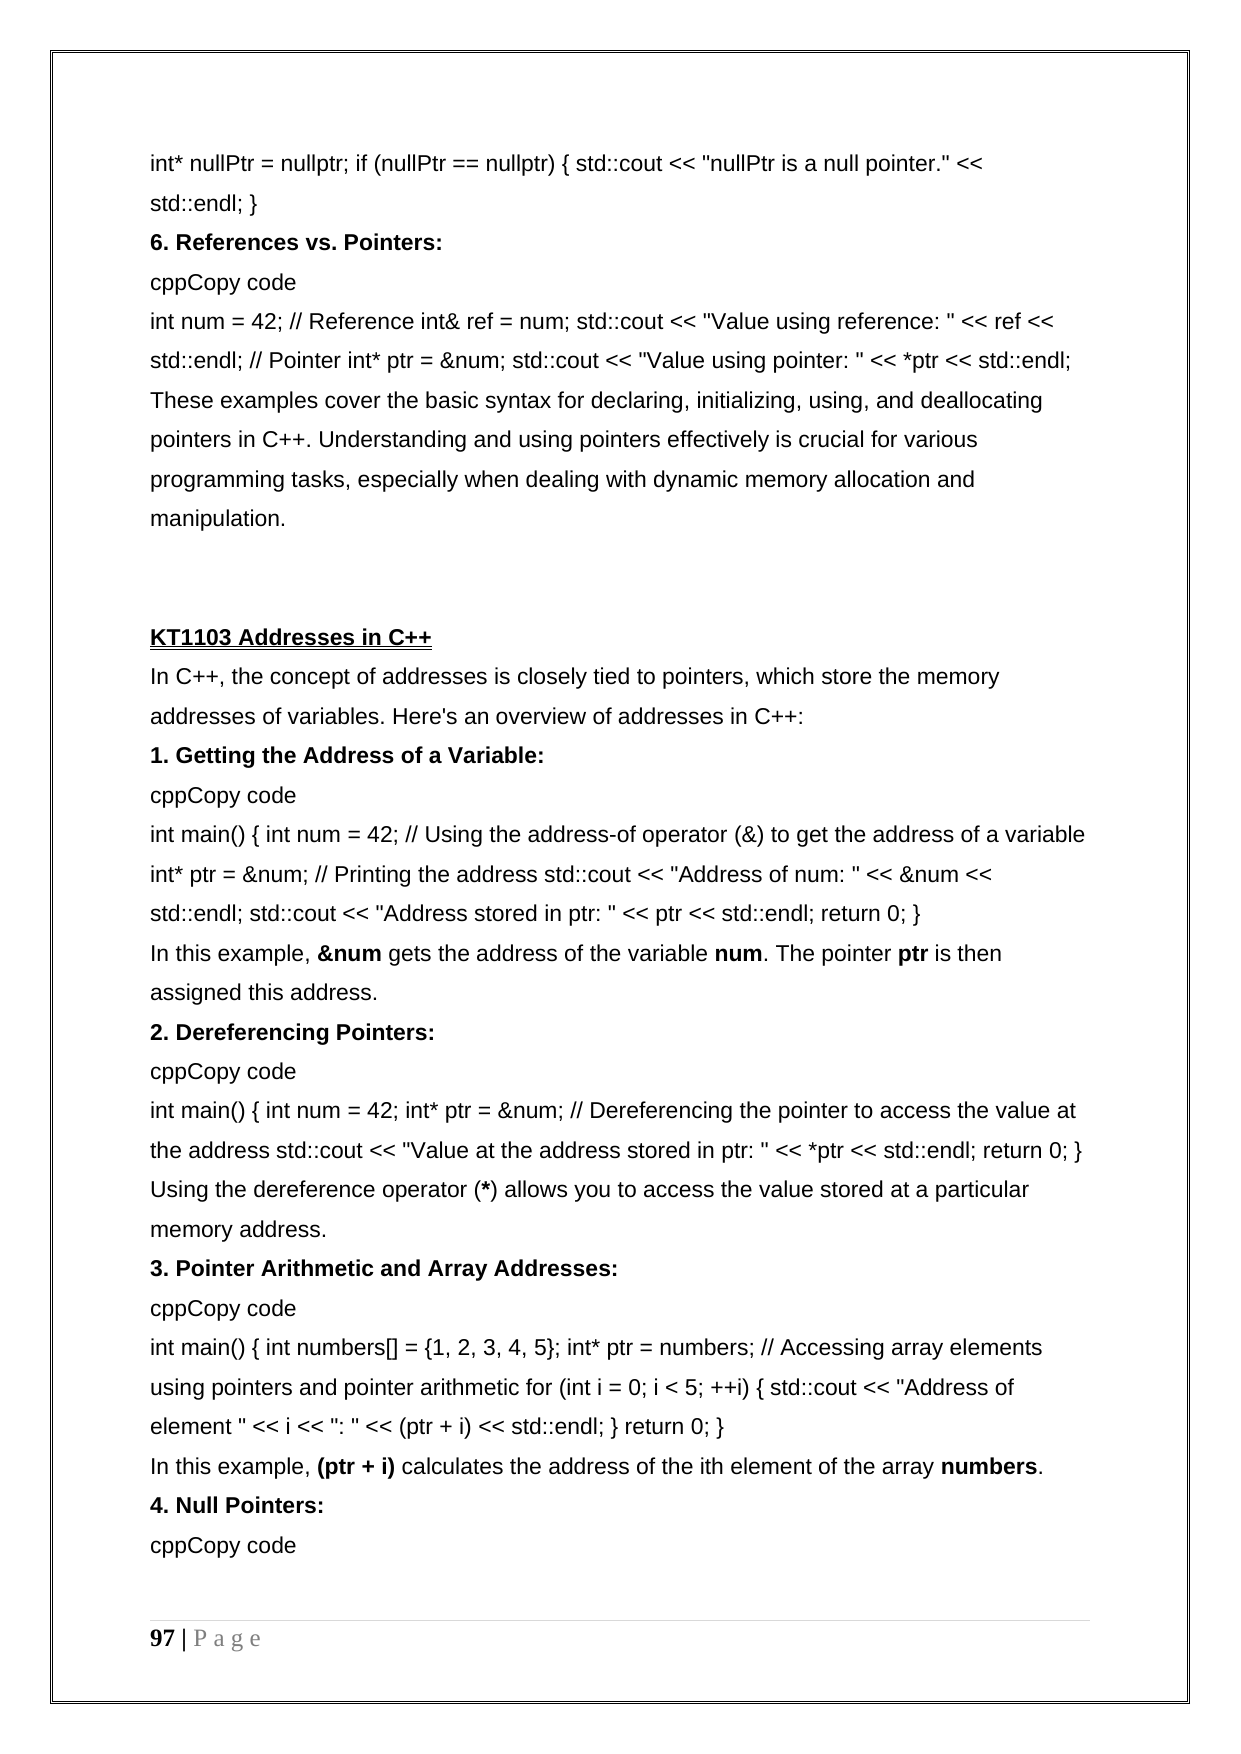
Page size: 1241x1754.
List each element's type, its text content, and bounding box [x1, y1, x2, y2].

text cppCopy code [150, 1058, 1090, 1084]
text KT1103 Addresses in C++ [150, 624, 1090, 650]
text In C++, the concept of addresses is closely tied to pointers, which store the memory addresses of variables. Here's an overview of addresses in C++: [150, 663, 1090, 729]
text In this example, &num gets the address of the variable num. The pointer ptr is then assigned this address. [150, 939, 1090, 1005]
text cppCopy code [150, 268, 1090, 295]
text 2. Dereferencing Pointers: [150, 1018, 1090, 1045]
text These examples cover the basic syntax for declaring, initializing, using, and deallocating pointers in C++. Understanding and using pointers effectively is crucial for various programming tasks, especially when dealing with dynamic memory allocation and manipulation. [150, 387, 1090, 532]
text int* nullPtr = nullptr; if (nullPtr == nullptr) { std::cout << "nullPtr is a null pointer." << std::endl; } [150, 150, 1090, 216]
text In this example, (ptr + i) calculates the address of the ith element of the array numbers. [150, 1453, 1090, 1479]
text int main() { int numbers[] = {1, 2, 3, 4, 5}; int* ptr = numbers; // Accessing array elements using pointers and pointer arithmetic for (int i = 0; i < 5; ++i) { std::cout << "Address of element " << i << ": " << (ptr + i) << std::endl; } return 0; } [150, 1334, 1090, 1440]
text 3. Pointer Arithmetic and Array Addresses: [150, 1255, 1090, 1282]
text 4. Null Pointers: [150, 1492, 1090, 1519]
text 6. References vs. Pointers: [150, 229, 1090, 255]
text int num = 42; // Reference int& ref = num; std::cout << "Value using reference: " << ref << std::endl; // Pointer int* ptr = &num; std::cout << "Value using pointer: " << *ptr << std::endl; [150, 308, 1090, 374]
text cppCopy code [150, 1295, 1090, 1321]
text cppCopy code [150, 782, 1090, 808]
text Using the dereference operator (*) allows you to access the value stored at a particular memory address. [150, 1176, 1090, 1242]
text int main() { int num = 42; int* ptr = &num; // Dereferencing the pointer to access the value at the address std::cout << "Value at the address stored in ptr: " << *ptr << std::endl; return 0; } [150, 1097, 1090, 1163]
text cppCopy code [150, 1532, 1090, 1558]
text int main() { int num = 42; // Using the address-of operator (&) to get the address of a variable int* ptr = &num; // Printing the address std::cout << "Address of num: " << &num << std::endl; std::cout << "Address stored in ptr: " << ptr << std::endl; return 0; } [150, 821, 1090, 926]
text 1. Getting the Address of a Variable: [150, 742, 1090, 768]
